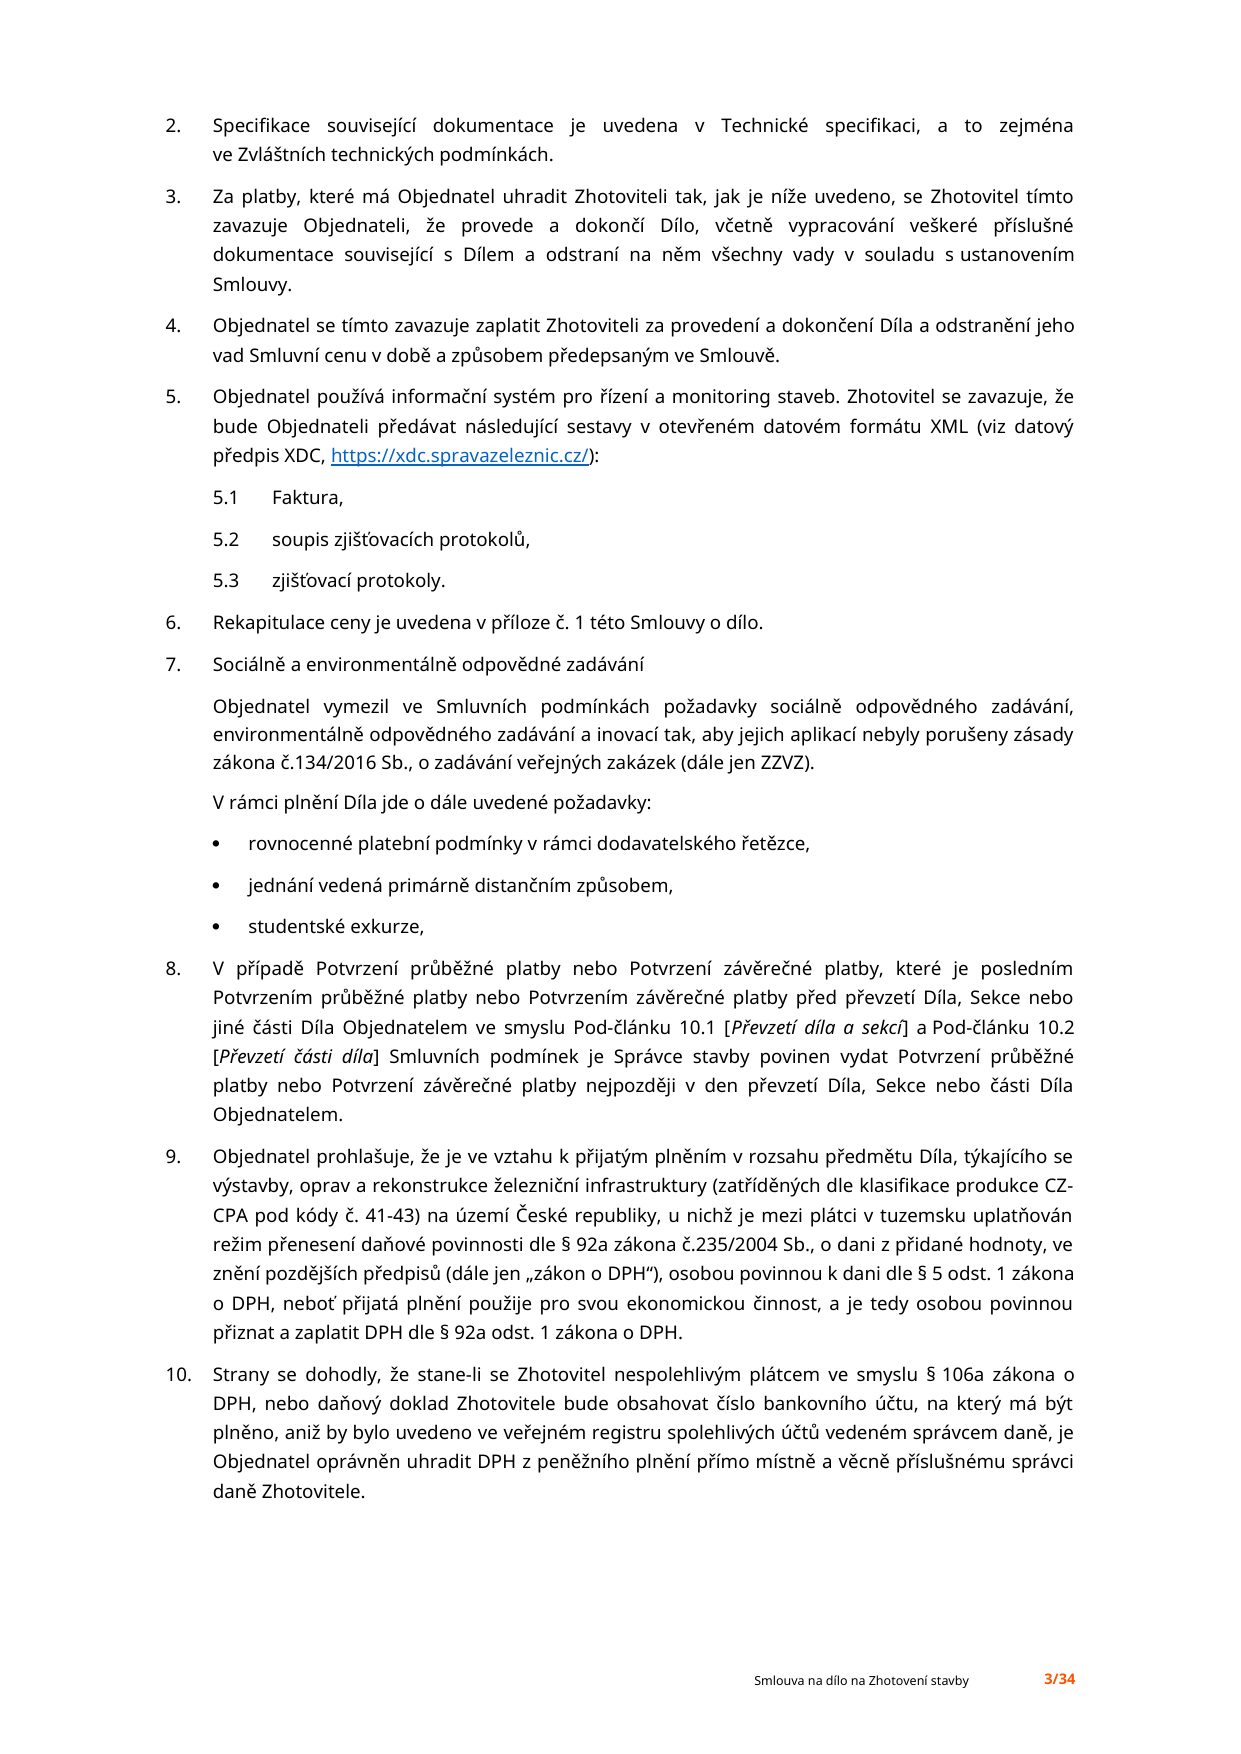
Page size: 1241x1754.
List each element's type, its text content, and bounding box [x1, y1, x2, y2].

text Objednatel používá informační systém pro řízení a monitoring staveb. Zhotovitel se zavazuje, že bude Objednateli předávat následující sestavy v otevřeném datovém formátu XML (viz datový předpis XDC, https://xdc.spravazeleznic.cz/): [165, 384, 1075, 468]
text Rekapitulace ceny je uvedena v příloze č. 1 této Smlouvy o dílo. [165, 609, 1075, 635]
text Specifikace související dokumentace je uvedena v Technické specifikaci, a to zejména ve Zvláštních technických podmínkách. [165, 112, 1075, 167]
text V rámci plnění Díla jde o dále uvedené požadavky: [213, 789, 1075, 815]
text Objednatel vymezil ve Smluvních podmínkách požadavky sociálně odpovědného zadávání, environmentálně odpovědného zadávání a inovací tak, aby jejich aplikací nebyly porušeny zásady zákona č.134/2016 Sb., o zadávání veřejných zakázek (dále jen ZZVZ). [213, 693, 1075, 774]
text rovnocenné platební podmínky v rámci dodavatelského řetězce, [213, 830, 1075, 856]
text Faktura, [213, 484, 1075, 510]
text Objednatel prohlašuje, že je ve vztahu k přijatým plněním v rozsahu předmětu Díla, týkajícího se výstavby, oprav a rekonstrukce železniční infrastruktury (zatříděných dle klasifikace produkce CZ-CPA pod kódy č. 41-43) na území České republiky, u nichž je mezi plátci v tuzemsku uplatňován režim přenesení daňové povinnosti dle § 92a zákona č.235/2004 Sb., o dani z přidané hodnoty, ve znění pozdějších předpisů (dále jen „zákon o DPH“), osobou povinnou k dani dle § 5 odst. 1 zákona o DPH, neboť přijatá plnění použije pro svou ekonomickou činnost, a je tedy osobou povinnou přiznat a zaplatit DPH dle § 92a odst. 1 zákona o DPH. [165, 1143, 1075, 1345]
text soupis zjišťovacích protokolů, [213, 526, 1075, 551]
text Objednatel se tímto zavazuje zaplatit Zhotoviteli za provedení a dokončení Díla a odstranění jeho vad Smluvní cenu v době a způsobem předepsaným ve Smlouvě. [165, 313, 1075, 368]
text jednání vedená primárně distančním způsobem, [213, 872, 1075, 897]
text Strany se dohodly, že stane-li se Zhotovitel nespolehlivým plátcem ve smyslu § 106a zákona o DPH, nebo daňový doklad Zhotovitele bude obsahovat číslo bankovního účtu, na který má být plněno, aniž by bylo uvedeno ve veřejném registru spolehlivých účtů vedeném správcem daně, je Objednatel oprávněn uhradit DPH z peněžního plnění přímo místně a věcně příslušnému správci daně Zhotovitele. [165, 1361, 1075, 1503]
text V případě Potvrzení průběžné platby nebo Potvrzení závěrečné platby, které je posledním Potvrzením průběžné platby nebo Potvrzením závěrečné platby před převzetí Díla, Sekce nebo jiné části Díla Objednatelem ve smyslu Pod-článku 10.1 [Převzetí díla a sekcí] a Pod-článku 10.2 [Převzetí části díla] Smluvních podmínek je Správce stavby povinen vydat Potvrzení průběžné platby nebo Potvrzení závěrečné platby nejpozději v den převzetí Díla, Sekce nebo části Díla Objednatelem. [165, 955, 1075, 1127]
text studentské exkurze, [213, 914, 1075, 939]
text zjišťovací protokoly. [213, 568, 1075, 593]
text Za platby, které má Objednatel uhradit Zhotoviteli tak, jak je níže uvedeno, se Zhotovitel tímto zavazuje Objednateli, že provede a dokončí Dílo, včetně vypracování veškeré příslušné dokumentace související s Dílem a odstraní na něm všechny vady v souladu s ustanovením Smlouvy. [165, 183, 1075, 297]
text Sociálně a environmentálně odpovědné zadávání [165, 651, 1075, 677]
